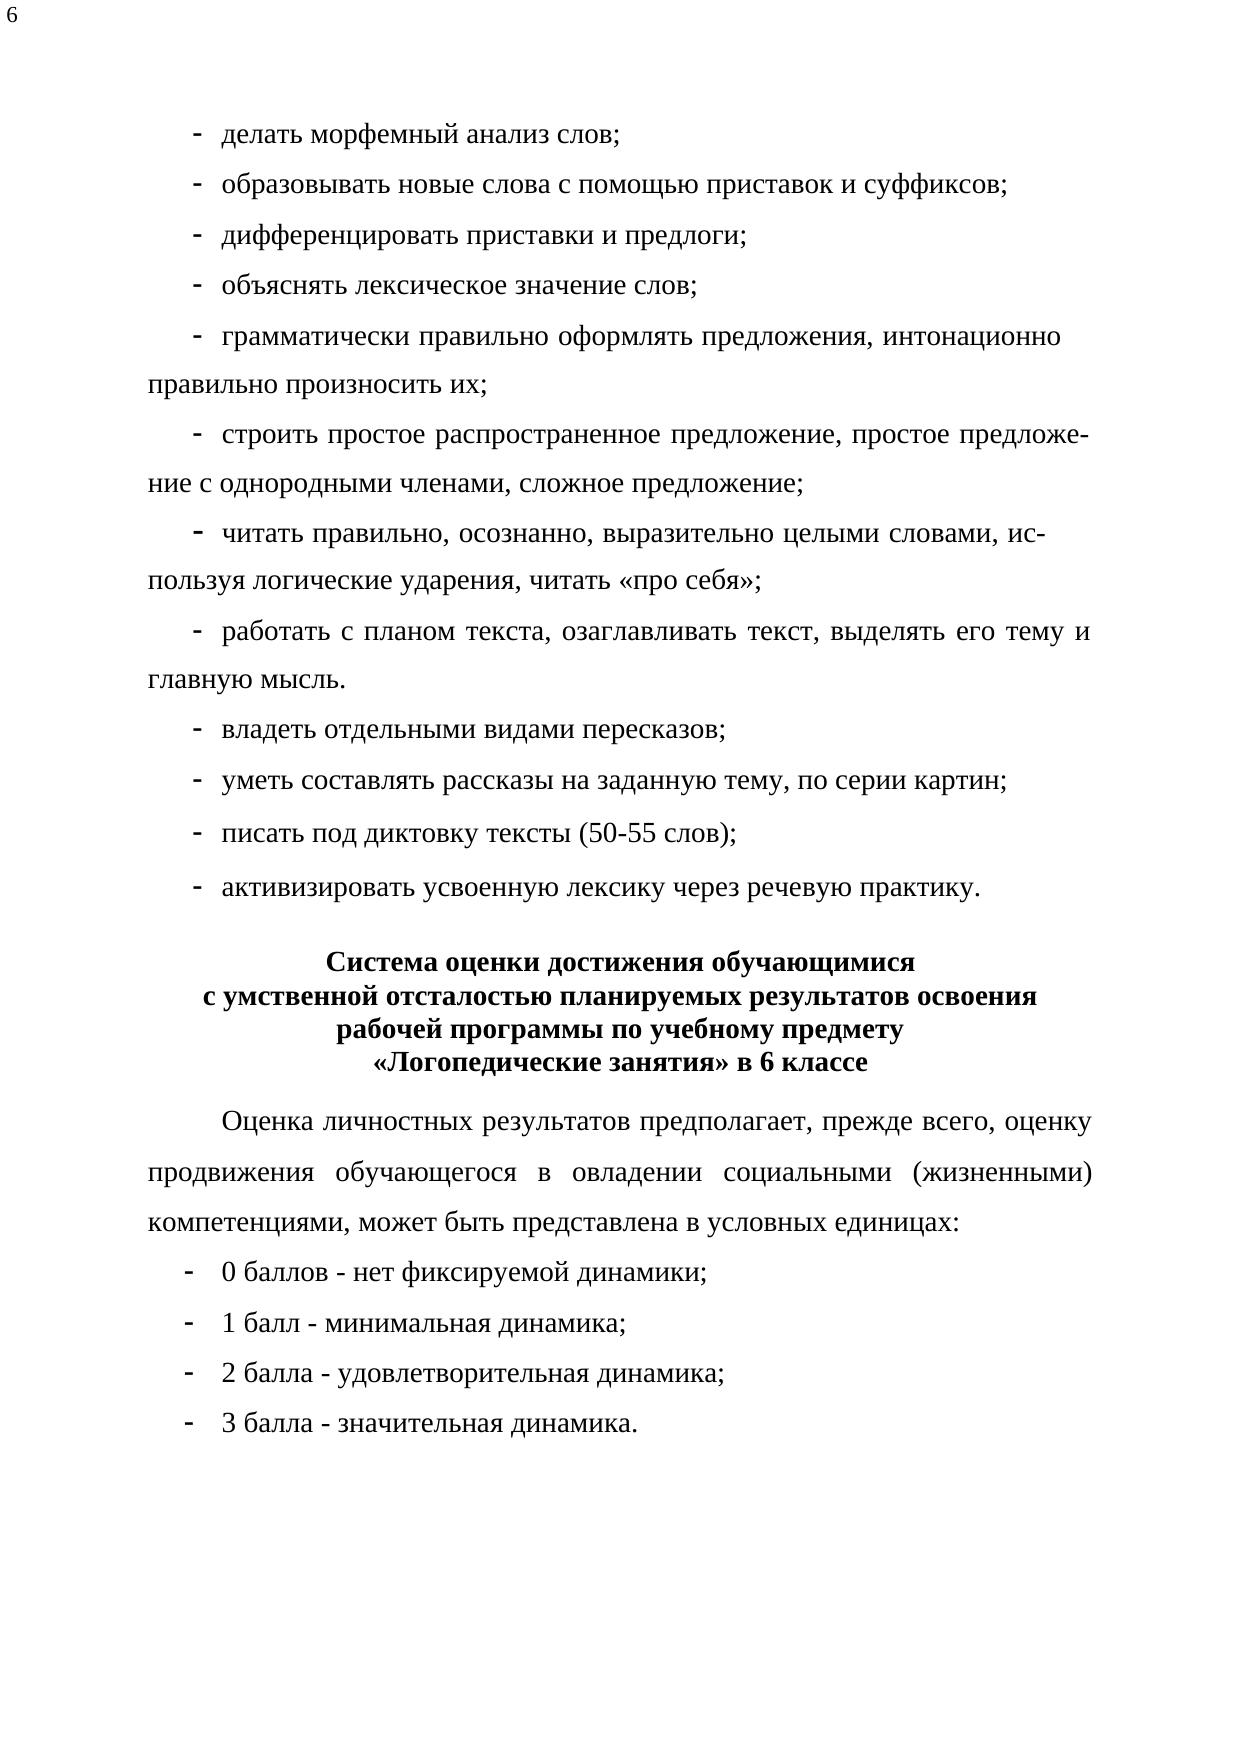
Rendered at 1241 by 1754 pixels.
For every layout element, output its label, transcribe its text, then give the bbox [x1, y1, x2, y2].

list строить простое распространенное предложение, простое предложе- ние с однородными членами, сложное предложение; [148, 416, 1092, 499]
list делать морфемный анализ слов; [192, 116, 1117, 150]
list 0 баллов - нет фиксируемой динамики; [184, 1254, 1117, 1288]
list владеть отдельными видами пересказов; [192, 712, 1117, 745]
list 2 балла - удовлетворительная динамика; [184, 1355, 1117, 1389]
list активизировать усвоенную лексику через речевую практику. [192, 869, 1117, 903]
list 1 балл - минимальная динамика; [184, 1305, 1117, 1338]
list уметь составлять рассказы на заданную тему, по серии картин; [192, 762, 1117, 796]
list грамматически правильно оформлять предложения, интонационно правильно произносить их; [148, 318, 1093, 400]
text Оценка личностных результатов предполагает, прежде всего, оценку продвижения обучающегося в овладении социальными (жизненными) компетенциями, может быть представлена в условных единицах: [148, 1103, 1093, 1238]
list 3 балла - значительная динамика. [184, 1406, 1117, 1439]
list дифференцировать приставки и предлоги; [192, 217, 1117, 251]
list писать под диктовку тексты (50-55 слов); [192, 815, 1117, 849]
list объяснять лексическое значение слов; [192, 267, 1117, 301]
text «Логопедические занятия» в 6 классе [184, 1045, 1056, 1078]
list образовывать новые слова с помощью приставок и суффиксов; [192, 167, 1117, 200]
list читать правильно, осознанно, выразительно целыми словами, ис- пользуя логические ударения, читать «про себя»; [148, 515, 1092, 596]
text с умственной отсталостью планируемых результатов освоения рабочей программы по учебному предмету [184, 978, 1056, 1045]
list работать с планом текста, озаглавливать текст, выделять его тему и главную мысль. [148, 613, 1092, 695]
text Система оценки достижения обучающимися [184, 944, 1056, 978]
